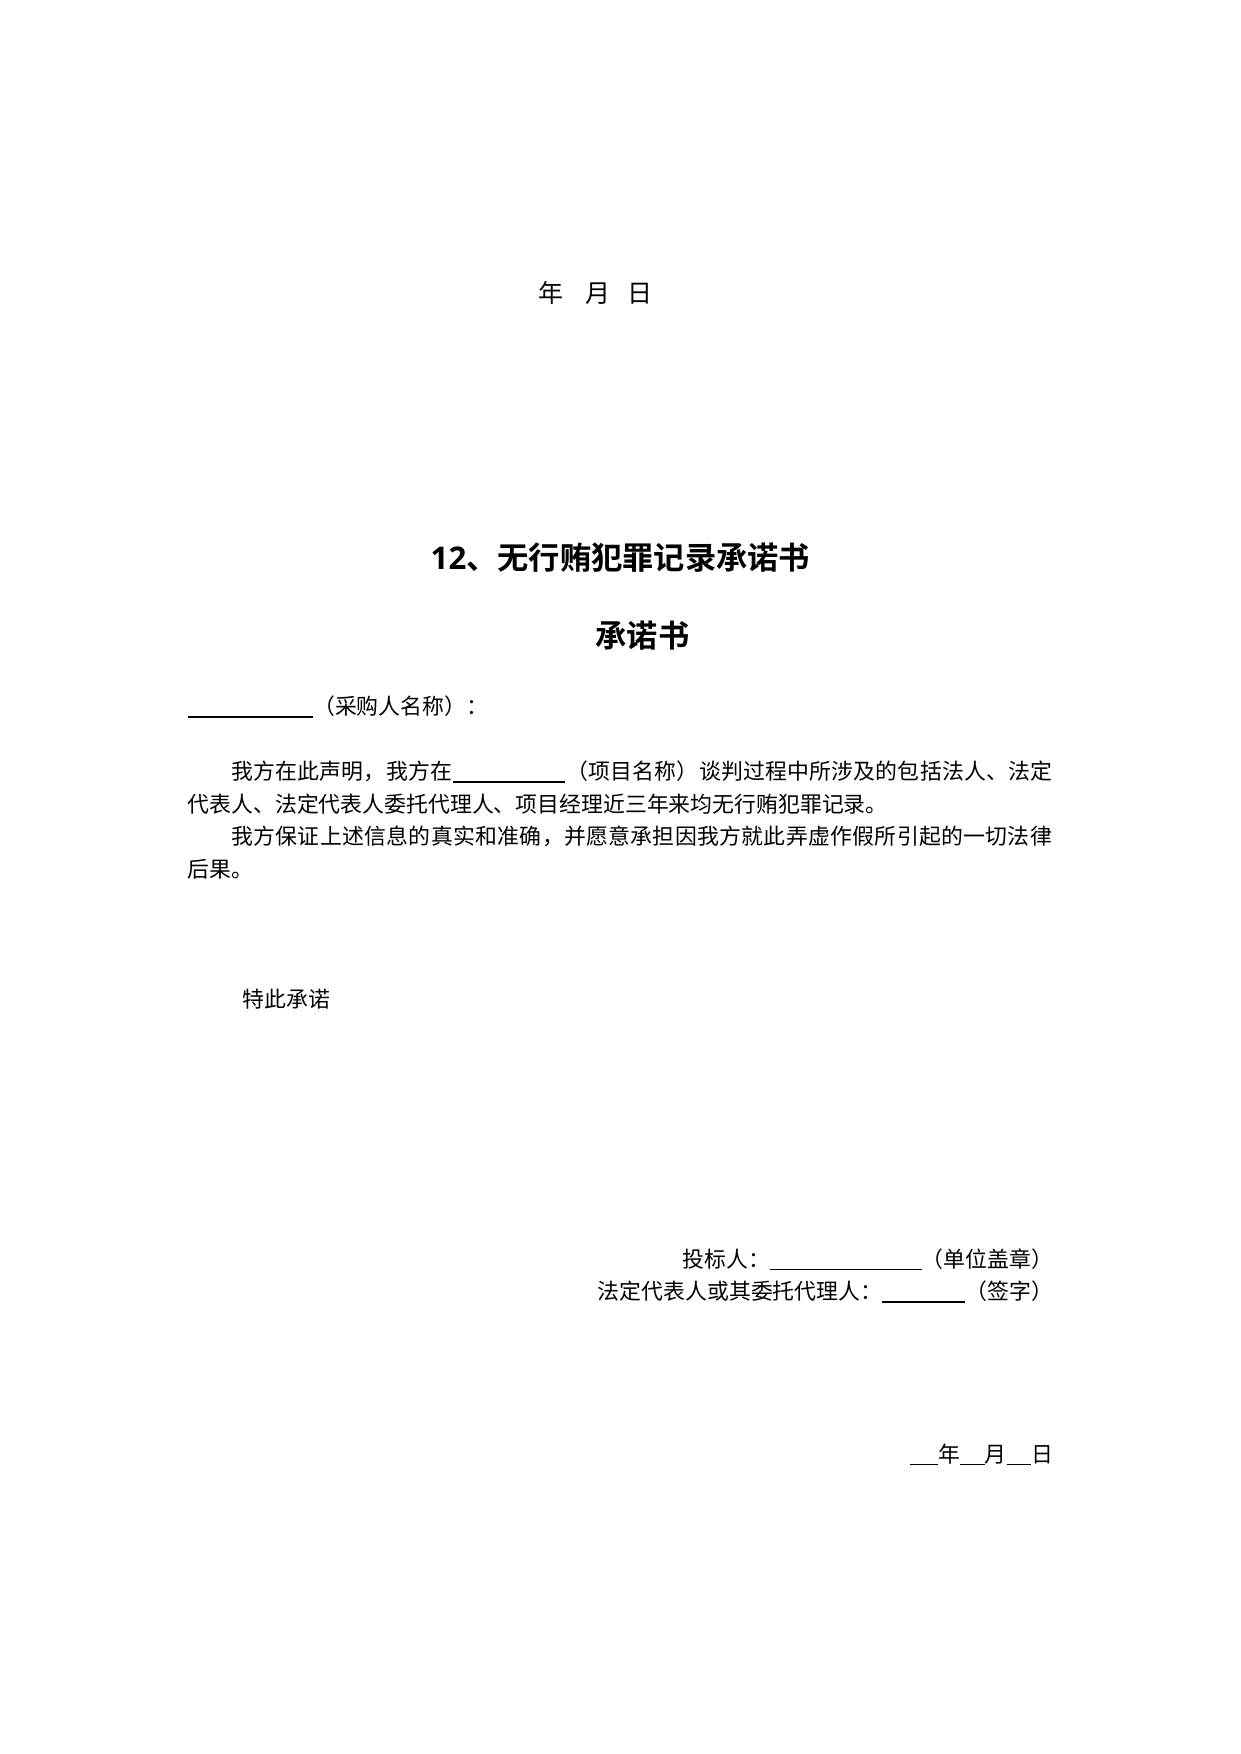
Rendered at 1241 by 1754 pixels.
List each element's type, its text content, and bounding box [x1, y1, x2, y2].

text 法定代表人或其委托代理人： （签字） [187, 1274, 1053, 1306]
text 承诺书 [187, 614, 1053, 656]
text 投标人： （单位盖章） [187, 1241, 1053, 1274]
text 12、无行贿犯罪记录承诺书 [187, 519, 1053, 582]
text 我方在此声明，我方在 （项目名称）谈判过程中所涉及的包括法人、法定代表人、法定代表人委托代理人、项目经理近三年来均无行贿犯罪记录。 [187, 754, 1053, 819]
text 特此承诺 [187, 981, 1053, 1014]
text （采购人名称）： [187, 689, 1053, 721]
text 年 月 日 [187, 259, 1053, 324]
text 我方保证上述信息的真实和准确，并愿意承担因我方就此弄虚作假所引起的一切法律后果。 [187, 819, 1053, 884]
text 年 月 日 [187, 1436, 1053, 1469]
